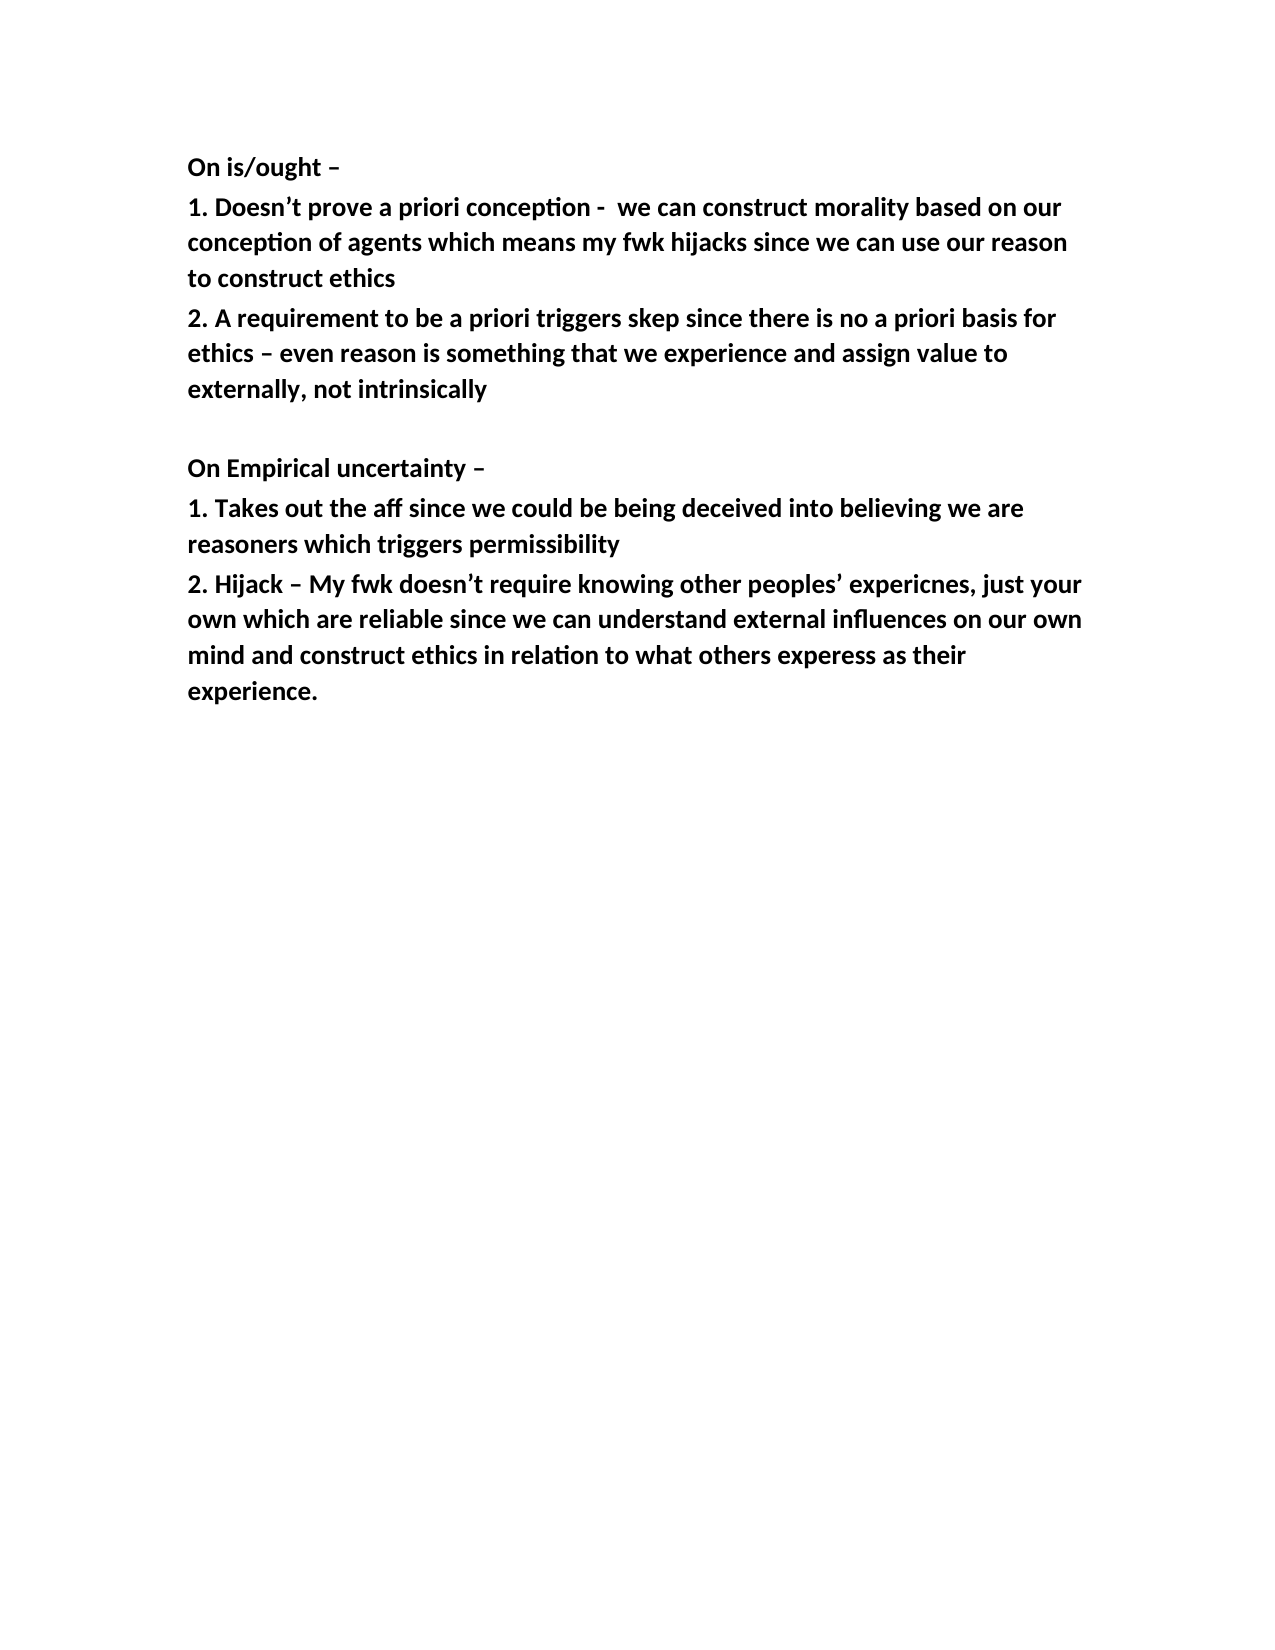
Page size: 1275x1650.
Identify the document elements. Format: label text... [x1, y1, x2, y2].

subtitle 1. Doesn’t prove a priori conception - we can construct morality based on our conception of agents which means my fwk hijacks since we can use our reason to construct ethics [187, 190, 1087, 294]
subtitle On is/ought – [187, 150, 1087, 183]
subtitle 2. Hijack – My fwk doesn’t require knowing other peoples’ expericnes, just your own which are reliable since we can understand external influences on our own mind and construct ethics in relation to what others experess as their experience. [187, 567, 1087, 707]
subtitle 1. Takes out the aff since we could be being deceived into believing we are reasoners which triggers permissibility [187, 491, 1087, 560]
subtitle On Empirical uncertainty – [187, 452, 1087, 485]
subtitle 2. A requirement to be a priori triggers skep since there is no a priori basis for ethics – even reason is something that we experience and assign value to externally, not intrinsically [187, 301, 1087, 405]
